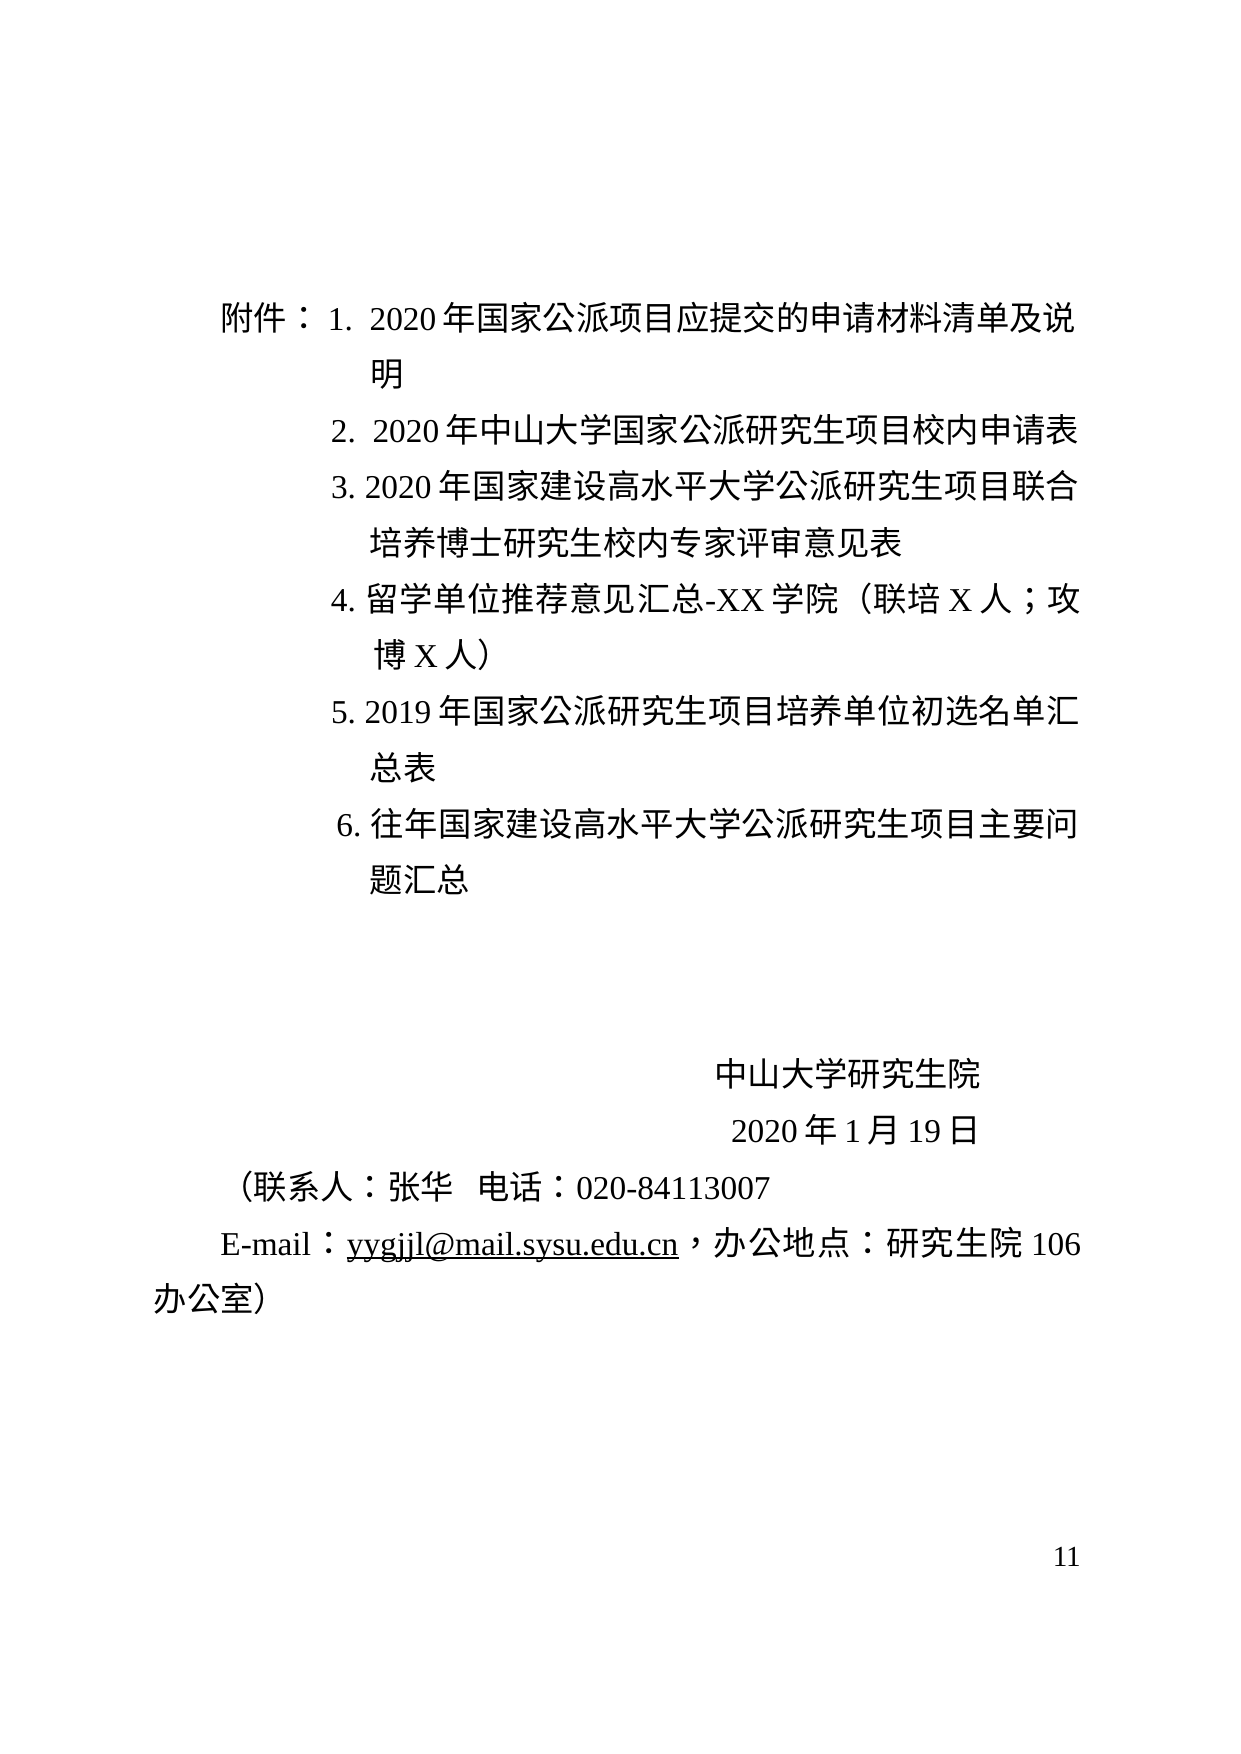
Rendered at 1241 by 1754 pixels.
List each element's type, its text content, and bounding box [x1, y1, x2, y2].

text 4. 留学单位推荐意见汇总-XX学院（联培X人；攻博X人） [331, 566, 1081, 679]
text 5. 2019年国家公派研究生项目培养单位初选名单汇总表 [331, 679, 1081, 791]
text （联系人：张华 电话：020-84113007 [153, 1154, 1081, 1210]
text 2. 2020年中山大学国家公派研究生项目校内申请表 [153, 398, 1081, 454]
text 2020年1月19日 [153, 1098, 981, 1154]
text 3. 2020年国家建设高水平大学公派研究生项目联合培养博士研究生校内专家评审意见表 [331, 454, 1081, 566]
text 明 [153, 341, 1081, 398]
text 中山大学研究生院 [153, 1042, 981, 1098]
text 附件： 1. 2020年国家公派项目应提交的申请材料清单及说 [153, 285, 1081, 341]
text E-mail：yygjjl@mail.sysu.edu.cn，办公地点：研究生院106办公室） [153, 1210, 1081, 1323]
text 6. 往年国家建设高水平大学公派研究生项目主要问题汇总 [336, 791, 1081, 904]
